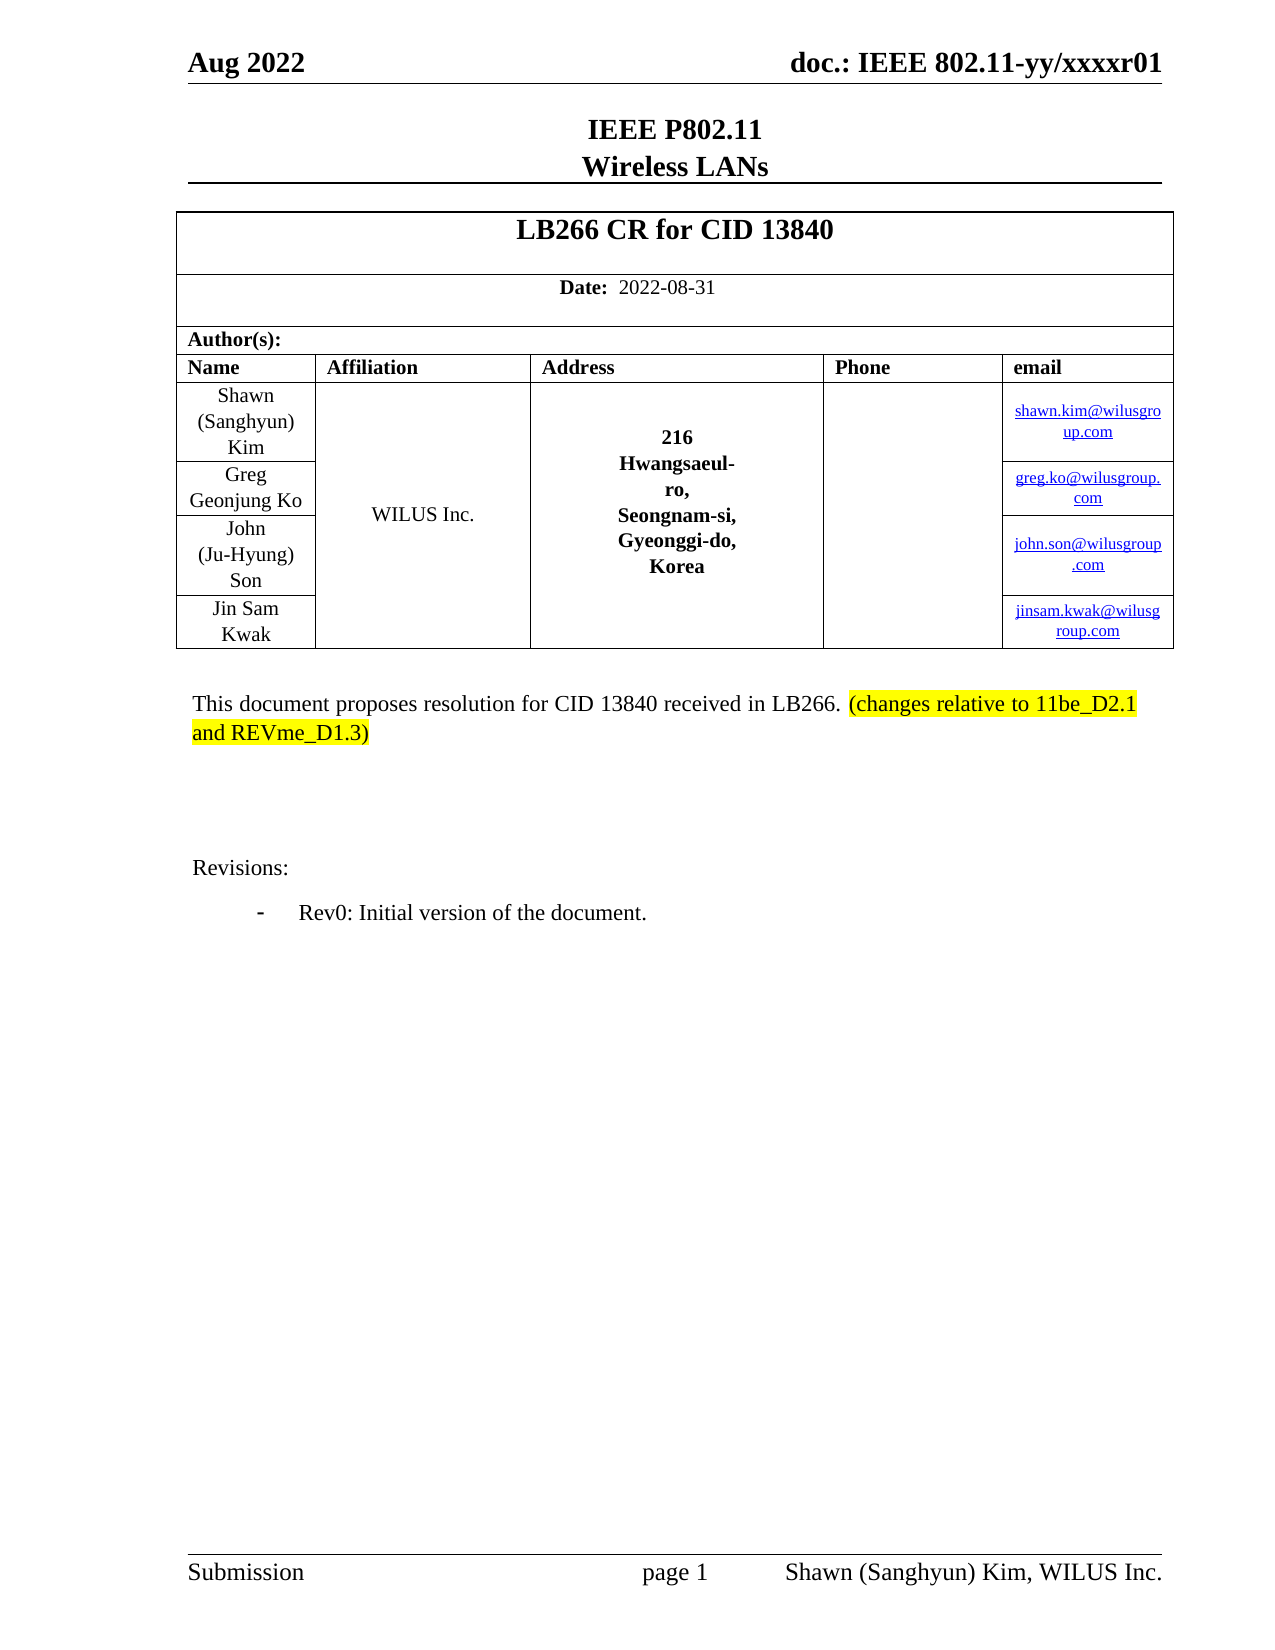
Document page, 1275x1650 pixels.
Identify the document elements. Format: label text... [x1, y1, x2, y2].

table_cell jinsam.kwak@wilusgroup.com [1003, 596, 1173, 648]
table_cell Address [531, 355, 823, 382]
table_cell Greg Geonjung Ko [177, 462, 315, 515]
table_cell Phone [824, 355, 1002, 382]
text IEEE P802.11 Wireless LANs [187, 112, 1162, 184]
table_cell Name [177, 355, 315, 382]
table_cell greg.ko@wilusgroup.com [1003, 462, 1173, 515]
table_cell Affiliation [316, 355, 530, 382]
table_cell [824, 383, 1002, 648]
table_cell shawn.kim@wilusgroup.com [1003, 383, 1173, 461]
table_cell 216 Hwangsaeul-ro, Seongnam-si, Gyeonggi-do, Korea [531, 383, 823, 648]
table_cell email [1003, 355, 1173, 382]
table_cell Shawn (Sanghyun) Kim [177, 383, 315, 461]
table_cell Jin Sam Kwak [177, 596, 315, 648]
table_cell John (Ju-Hyung) Son [177, 516, 315, 594]
table_cell Author(s): [177, 327, 1173, 354]
table_header LB266 CR for CID 13840 [177, 213, 1173, 273]
table_cell WILUS Inc. [316, 383, 530, 648]
table_cell Date: 2022-08-31 [177, 275, 1173, 326]
table_cell john.son@wilusgroup.com [1003, 516, 1173, 594]
